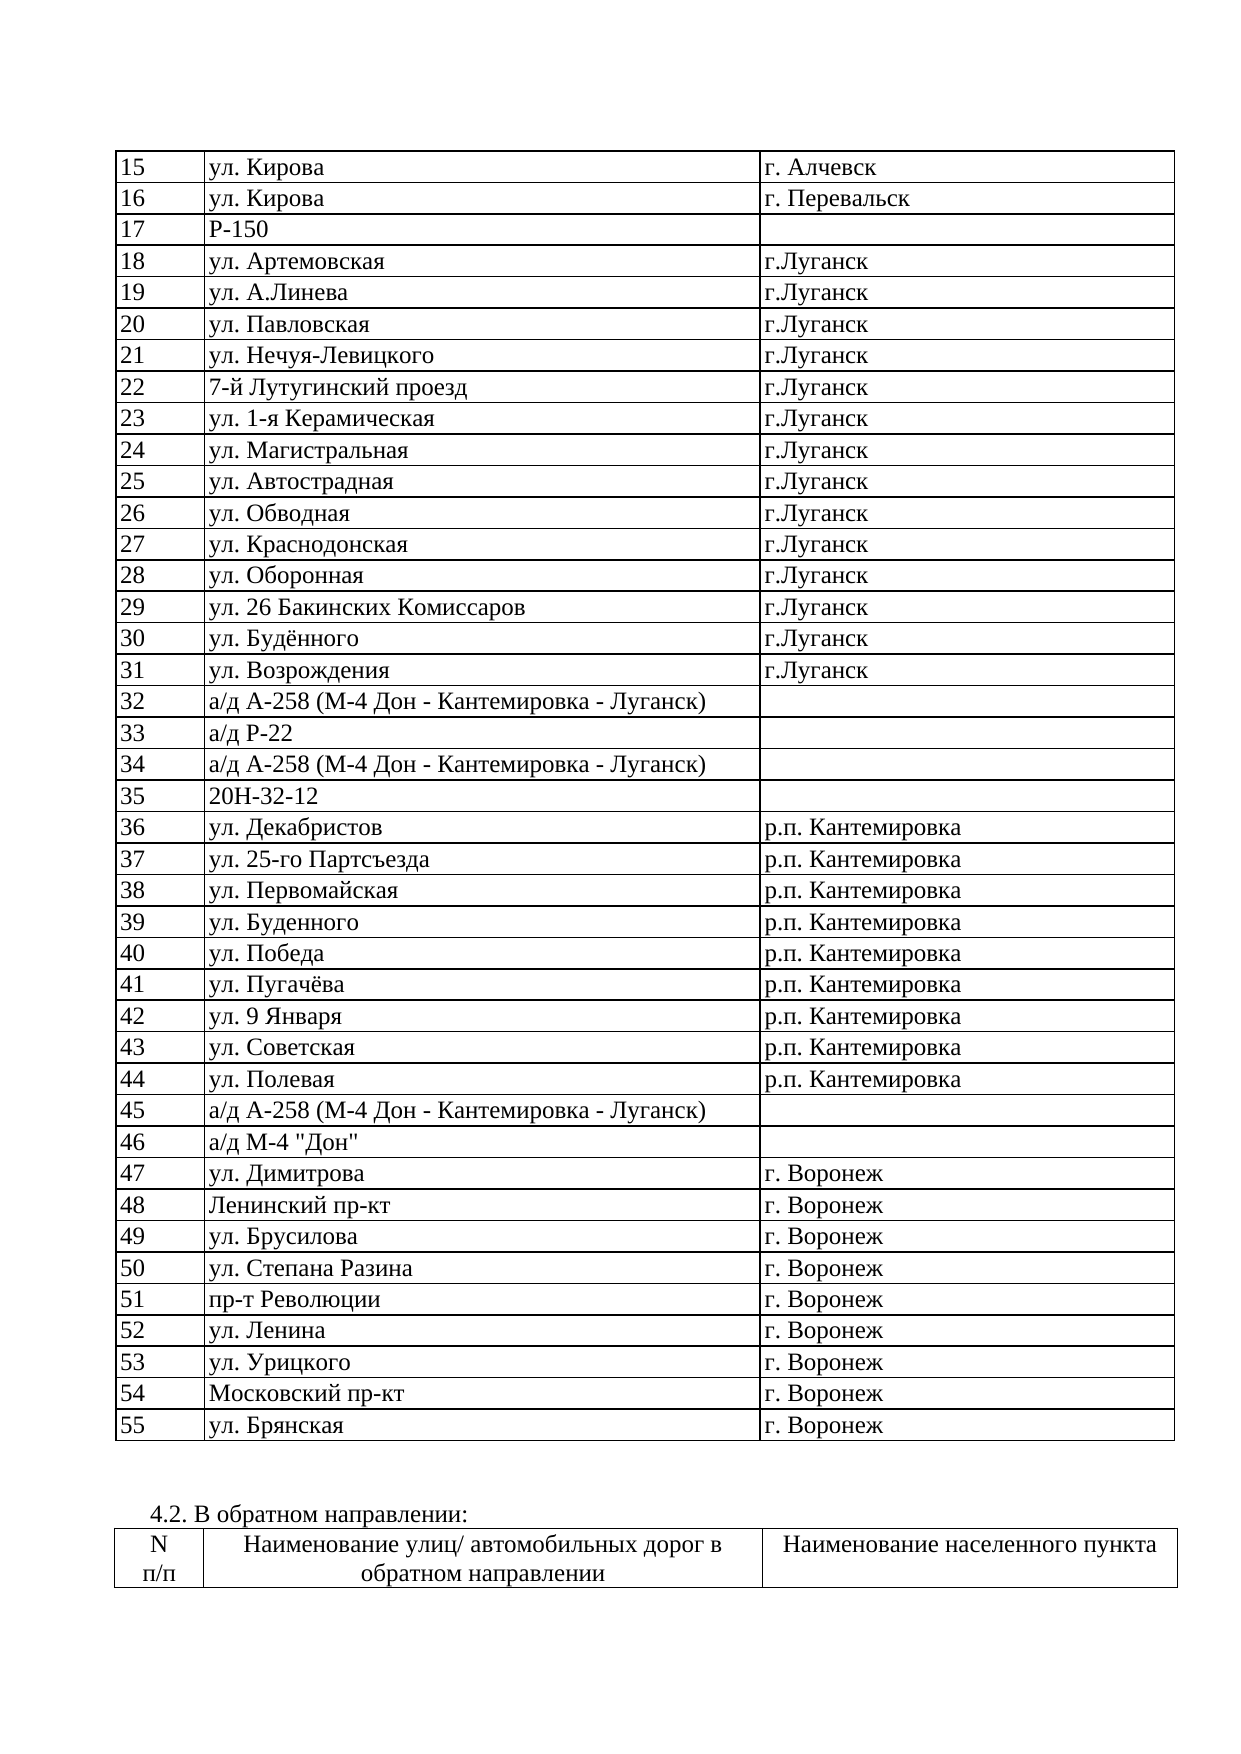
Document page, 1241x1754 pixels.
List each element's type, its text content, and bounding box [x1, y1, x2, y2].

table_cell 53 [117, 1347, 204, 1377]
table_cell г. Воронеж [761, 1378, 1174, 1408]
table_cell ул. Брусилова [205, 1221, 759, 1251]
table_cell ул. Степана Разина [205, 1253, 759, 1282]
table_cell г.Луганск [761, 561, 1174, 590]
table_cell г. Воронеж [761, 1158, 1174, 1188]
table_cell р.п. Кантемировка [761, 1001, 1174, 1031]
table_cell 42 [117, 1001, 204, 1031]
table_cell [761, 686, 1174, 716]
table_cell ул. Будённого [205, 623, 759, 653]
table_cell ул. Павловская [205, 309, 759, 339]
table_cell г. Воронеж [761, 1253, 1174, 1282]
table_cell [761, 215, 1174, 244]
table_cell р.п. Кантемировка [761, 1064, 1174, 1094]
table_header Наименование улиц/ автомобильных дорог в обратном направлении [204, 1529, 762, 1587]
table_cell 30 [117, 623, 204, 653]
table_cell 39 [117, 907, 204, 936]
table_cell ул. Автострадная [205, 466, 759, 496]
table_cell г.Луганск [761, 623, 1174, 653]
table_cell р.п. Кантемировка [761, 938, 1174, 968]
table_cell 36 [117, 812, 204, 842]
table_cell р.п. Кантемировка [761, 875, 1174, 905]
table_cell Ленинский пр-кт [205, 1190, 759, 1219]
table_cell г.Луганск [761, 277, 1174, 307]
table_cell ул. Краснодонская [205, 529, 759, 559]
table_cell [761, 718, 1174, 748]
table_cell ул. Урицкого [205, 1347, 759, 1377]
table_cell ул. Полевая [205, 1064, 759, 1094]
table_cell ул. Возрождения [205, 655, 759, 685]
table_cell ул. 26 Бакинских Комиссаров [205, 592, 759, 622]
table_cell 49 [117, 1221, 204, 1251]
table_cell г.Луганск [761, 372, 1174, 402]
table_cell 43 [117, 1032, 204, 1062]
table_cell ул. Победа [205, 938, 759, 968]
table_cell 27 [117, 529, 204, 559]
table_cell г.Луганск [761, 466, 1174, 496]
table_cell 31 [117, 655, 204, 685]
table_cell 17 [117, 215, 204, 244]
table_cell а/д А-258 (М-4 Дон - Кантемировка - Луганск) [205, 1095, 759, 1125]
table_cell ул. Оборонная [205, 561, 759, 590]
table_header Наименование населенного пункта [763, 1529, 1177, 1587]
table_cell 34 [117, 749, 204, 779]
table_cell [761, 781, 1174, 811]
table_cell г. Воронеж [761, 1410, 1174, 1440]
table_cell г.Луганск [761, 340, 1174, 370]
table_cell 51 [117, 1284, 204, 1314]
table_cell г.Луганск [761, 592, 1174, 622]
table_cell [761, 749, 1174, 779]
table_cell Московский пр-кт [205, 1378, 759, 1408]
table_cell 23 [117, 403, 204, 433]
table_cell ул. Ленина [205, 1316, 759, 1345]
table_cell р.п. Кантемировка [761, 1032, 1174, 1062]
table_cell 21 [117, 340, 204, 370]
table_cell ул. Декабристов [205, 812, 759, 842]
table_cell 22 [117, 372, 204, 402]
table_cell 55 [117, 1410, 204, 1440]
table_cell 20Н-32-12 [205, 781, 759, 811]
table_cell 38 [117, 875, 204, 905]
table_cell 45 [117, 1095, 204, 1125]
table_cell г. Воронеж [761, 1316, 1174, 1345]
table_cell 15 [117, 152, 204, 181]
table_cell г. Воронеж [761, 1221, 1174, 1251]
table_cell [761, 1127, 1174, 1157]
table_cell ул. Советская [205, 1032, 759, 1062]
table_cell ул. Пугачёва [205, 970, 759, 999]
table_cell 7-й Лутугинский проезд [205, 372, 759, 402]
table_cell г. Перевальск [761, 183, 1174, 213]
table_cell ул. Брянская [205, 1410, 759, 1440]
table_cell 40 [117, 938, 204, 968]
table_cell ул. 9 Января [205, 1001, 759, 1031]
table_cell 16 [117, 183, 204, 213]
table_cell 41 [117, 970, 204, 999]
table_cell г.Луганск [761, 403, 1174, 433]
table_cell а/д Р-22 [205, 718, 759, 748]
table_cell 50 [117, 1253, 204, 1282]
table_cell 54 [117, 1378, 204, 1408]
table_cell 19 [117, 277, 204, 307]
table_cell ул. 1-я Керамическая [205, 403, 759, 433]
table_cell г. Воронеж [761, 1190, 1174, 1219]
table_cell ул. Обводная [205, 498, 759, 527]
table_cell ул. Буденного [205, 907, 759, 936]
table_cell г. Алчевск [761, 152, 1174, 181]
table_cell ул. А.Линева [205, 277, 759, 307]
table_cell р.п. Кантемировка [761, 812, 1174, 842]
table_cell г.Луганск [761, 246, 1174, 276]
table_cell [761, 1095, 1174, 1125]
table_cell ул. Артемовская [205, 246, 759, 276]
table_cell 20 [117, 309, 204, 339]
table_cell г.Луганск [761, 309, 1174, 339]
table_cell 18 [117, 246, 204, 276]
table_cell 28 [117, 561, 204, 590]
table_cell пр-т Революции [205, 1284, 759, 1314]
table_cell 32 [117, 686, 204, 716]
table_cell ул. Кирова [205, 183, 759, 213]
table_cell 48 [117, 1190, 204, 1219]
table_cell а/д М-4 "Дон" [205, 1127, 759, 1157]
table_cell ул. Нечуя-Левицкого [205, 340, 759, 370]
table_cell 37 [117, 844, 204, 873]
text 4.2. В обратном направлении: [150, 1499, 1090, 1528]
table_cell 47 [117, 1158, 204, 1188]
table_cell г.Луганск [761, 498, 1174, 527]
table_cell ул. 25-го Партсъезда [205, 844, 759, 873]
table_cell ул. Димитрова [205, 1158, 759, 1188]
table_cell Р-150 [205, 215, 759, 244]
table_cell р.п. Кантемировка [761, 970, 1174, 999]
table_cell г.Луганск [761, 435, 1174, 464]
table_cell ул. Первомайская [205, 875, 759, 905]
table_cell 52 [117, 1316, 204, 1345]
table_header N п/п [115, 1529, 203, 1587]
table_cell 33 [117, 718, 204, 748]
table_cell ул. Кирова [205, 152, 759, 181]
table_cell а/д А-258 (М-4 Дон - Кантемировка - Луганск) [205, 749, 759, 779]
table_cell 35 [117, 781, 204, 811]
table_cell 25 [117, 466, 204, 496]
table_cell 29 [117, 592, 204, 622]
table_cell г. Воронеж [761, 1347, 1174, 1377]
table_cell г.Луганск [761, 655, 1174, 685]
table_cell г.Луганск [761, 529, 1174, 559]
table_cell р.п. Кантемировка [761, 907, 1174, 936]
table_cell а/д А-258 (М-4 Дон - Кантемировка - Луганск) [205, 686, 759, 716]
table_cell 46 [117, 1127, 204, 1157]
table_cell г. Воронеж [761, 1284, 1174, 1314]
table_cell р.п. Кантемировка [761, 844, 1174, 873]
table_cell 26 [117, 498, 204, 527]
table_cell ул. Магистральная [205, 435, 759, 464]
table_cell 24 [117, 435, 204, 464]
table_cell 44 [117, 1064, 204, 1094]
